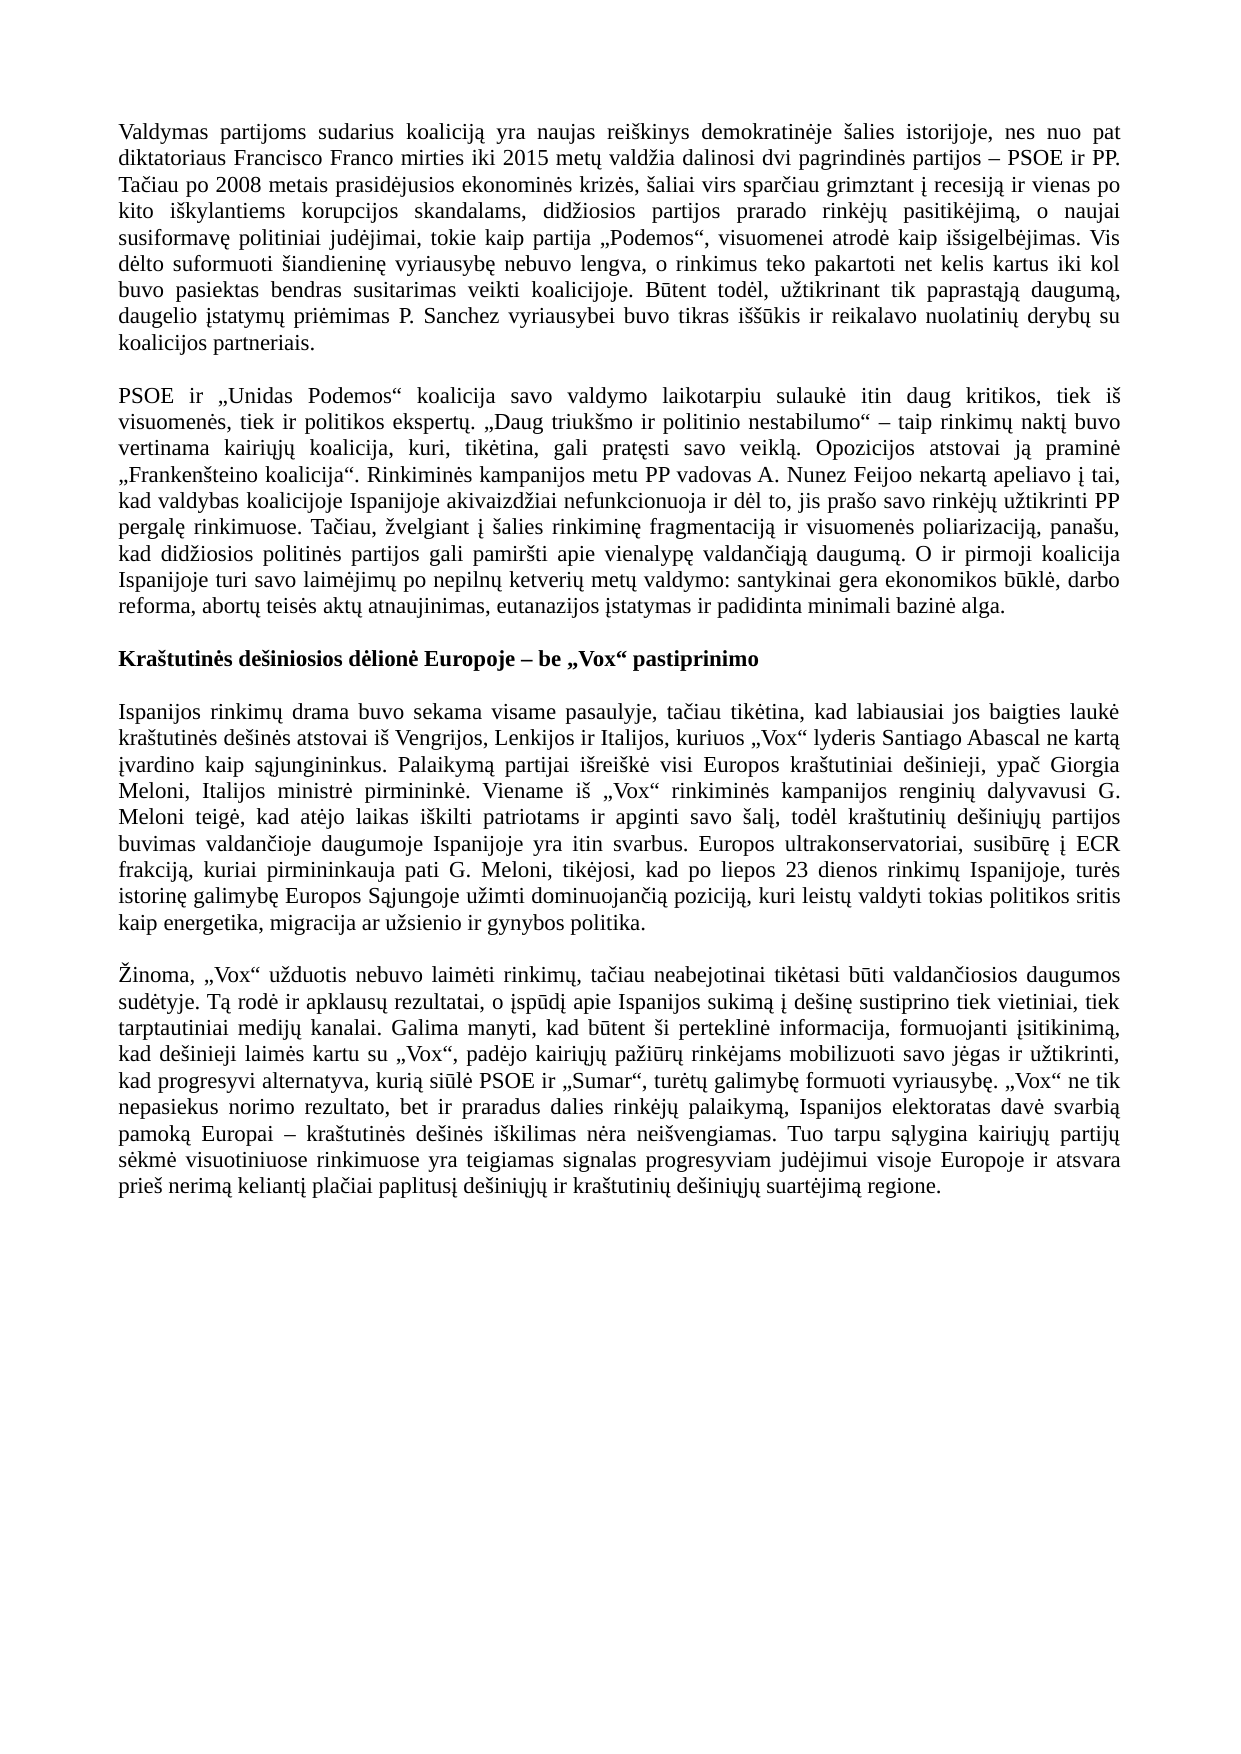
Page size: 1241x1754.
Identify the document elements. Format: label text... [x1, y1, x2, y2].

text Ispanijos rinkimų drama buvo sekama visame pasaulyje, tačiau tikėtina, kad labiausiai jos baigties laukė kraštutinės dešinės atstovai iš Vengrijos, Lenkijos ir Italijos, kuriuos „Vox“ lyderis Santiago Abascal ne kartą įvardino kaip sąjungininkus. Palaikymą partijai išreiškė visi Europos kraštutiniai dešinieji, ypač Giorgia Meloni, Italijos ministrė pirmininkė. Viename iš „Vox“ rinkiminės kampanijos renginių dalyvavusi G. Meloni teigė, kad atėjo laikas iškilti patriotams ir apginti savo šalį, todėl kraštutinių dešiniųjų partijos buvimas valdančioje daugumoje Ispanijoje yra itin svarbus. Europos ultrakonservatoriai, susibūrę į ECR frakciją, kuriai pirmininkauja pati G. Meloni, tikėjosi, kad po liepos 23 dienos rinkimų Ispanijoje, turės istorinę galimybę Europos Sąjungoje užimti dominuojančią poziciją, kuri leistų valdyti tokias politikos sritis kaip energetika, migracija ar užsienio ir gynybos politika. [118, 698, 1122, 935]
text Žinoma, „Vox“ užduotis nebuvo laimėti rinkimų, tačiau neabejotinai tikėtasi būti valdančiosios daugumos sudėtyje. Tą rodė ir apklausų rezultatai, o įspūdį apie Ispanijos sukimą į dešinę sustiprino tiek vietiniai, tiek tarptautiniai medijų kanalai. Galima manyti, kad būtent ši perteklinė informacija, formuojanti įsitikinimą, kad dešinieji laimės kartu su „Vox“, padėjo kairiųjų pažiūrų rinkėjams mobilizuoti savo jėgas ir užtikrinti, kad progresyvi alternatyva, kurią siūlė PSOE ir „Sumar“, turėtų galimybę formuoti vyriausybę. „Vox“ ne tik nepasiekus norimo rezultato, bet ir praradus dalies rinkėjų palaikymą, Ispanijos elektoratas davė svarbią pamoką Europai – kraštutinės dešinės iškilimas nėra neišvengiamas. Tuo tarpu sąlygina kairiųjų partijų sėkmė visuotiniuose rinkimuose yra teigiamas signalas progresyviam judėjimui visoje Europoje ir atsvara prieš nerimą keliantį plačiai paplitusį dešiniųjų ir kraštutinių dešiniųjų suartėjimą regione. [118, 961, 1122, 1199]
text Kraštutinės dešiniosios dėlionė Europoje – be „Vox“ pastiprinimo [118, 645, 1122, 672]
text Valdymas partijoms sudarius koaliciją yra naujas reiškinys demokratinėje šalies istorijoje, nes nuo pat diktatoriaus Francisco Franco mirties iki 2015 metų valdžia dalinosi dvi pagrindinės partijos – PSOE ir PP. Tačiau po 2008 metais prasidėjusios ekonominės krizės, šaliai virs sparčiau grimztant į recesiją ir vienas po kito iškylantiems korupcijos skandalams, didžiosios partijos prarado rinkėjų pasitikėjimą, o naujai susiformavę politiniai judėjimai, tokie kaip partija „Podemos“, visuomenei atrodė kaip išsigelbėjimas. Vis dėlto suformuoti šiandieninę vyriausybę nebuvo lengva, o rinkimus teko pakartoti net kelis kartus iki kol buvo pasiektas bendras susitarimas veikti koalicijoje. Būtent todėl, užtikrinant tik paprastąją daugumą, daugelio įstatymų priėmimas P. Sanchez vyriausybei buvo tikras iššūkis ir reikalavo nuolatinių derybų su koalicijos partneriais. [118, 118, 1122, 355]
text PSOE ir „Unidas Podemos“ koalicija savo valdymo laikotarpiu sulaukė itin daug kritikos, tiek iš visuomenės, tiek ir politikos ekspertų. „Daug triukšmo ir politinio nestabilumo“ – taip rinkimų naktį buvo vertinama kairiųjų koalicija, kuri, tikėtina, gali pratęsti savo veiklą. Opozicijos atstovai ją praminė „Frankenšteino koalicija“. Rinkiminės kampanijos metu PP vadovas A. Nunez Feijoo nekartą apeliavo į tai, kad valdybas koalicijoje Ispanijoje akivaizdžiai nefunkcionuoja ir dėl to, jis prašo savo rinkėjų užtikrinti PP pergalę rinkimuose. Tačiau, žvelgiant į šalies rinkiminę fragmentaciją ir visuomenės poliarizaciją, panašu, kad didžiosios politinės partijos gali pamiršti apie vienalypę valdančiąją daugumą. O ir pirmoji koalicija Ispanijoje turi savo laimėjimų po nepilnų ketverių metų valdymo: santykinai gera ekonomikos būklė, darbo reforma, abortų teisės aktų atnaujinimas, eutanazijos įstatymas ir padidinta minimali bazinė alga. [118, 382, 1122, 619]
